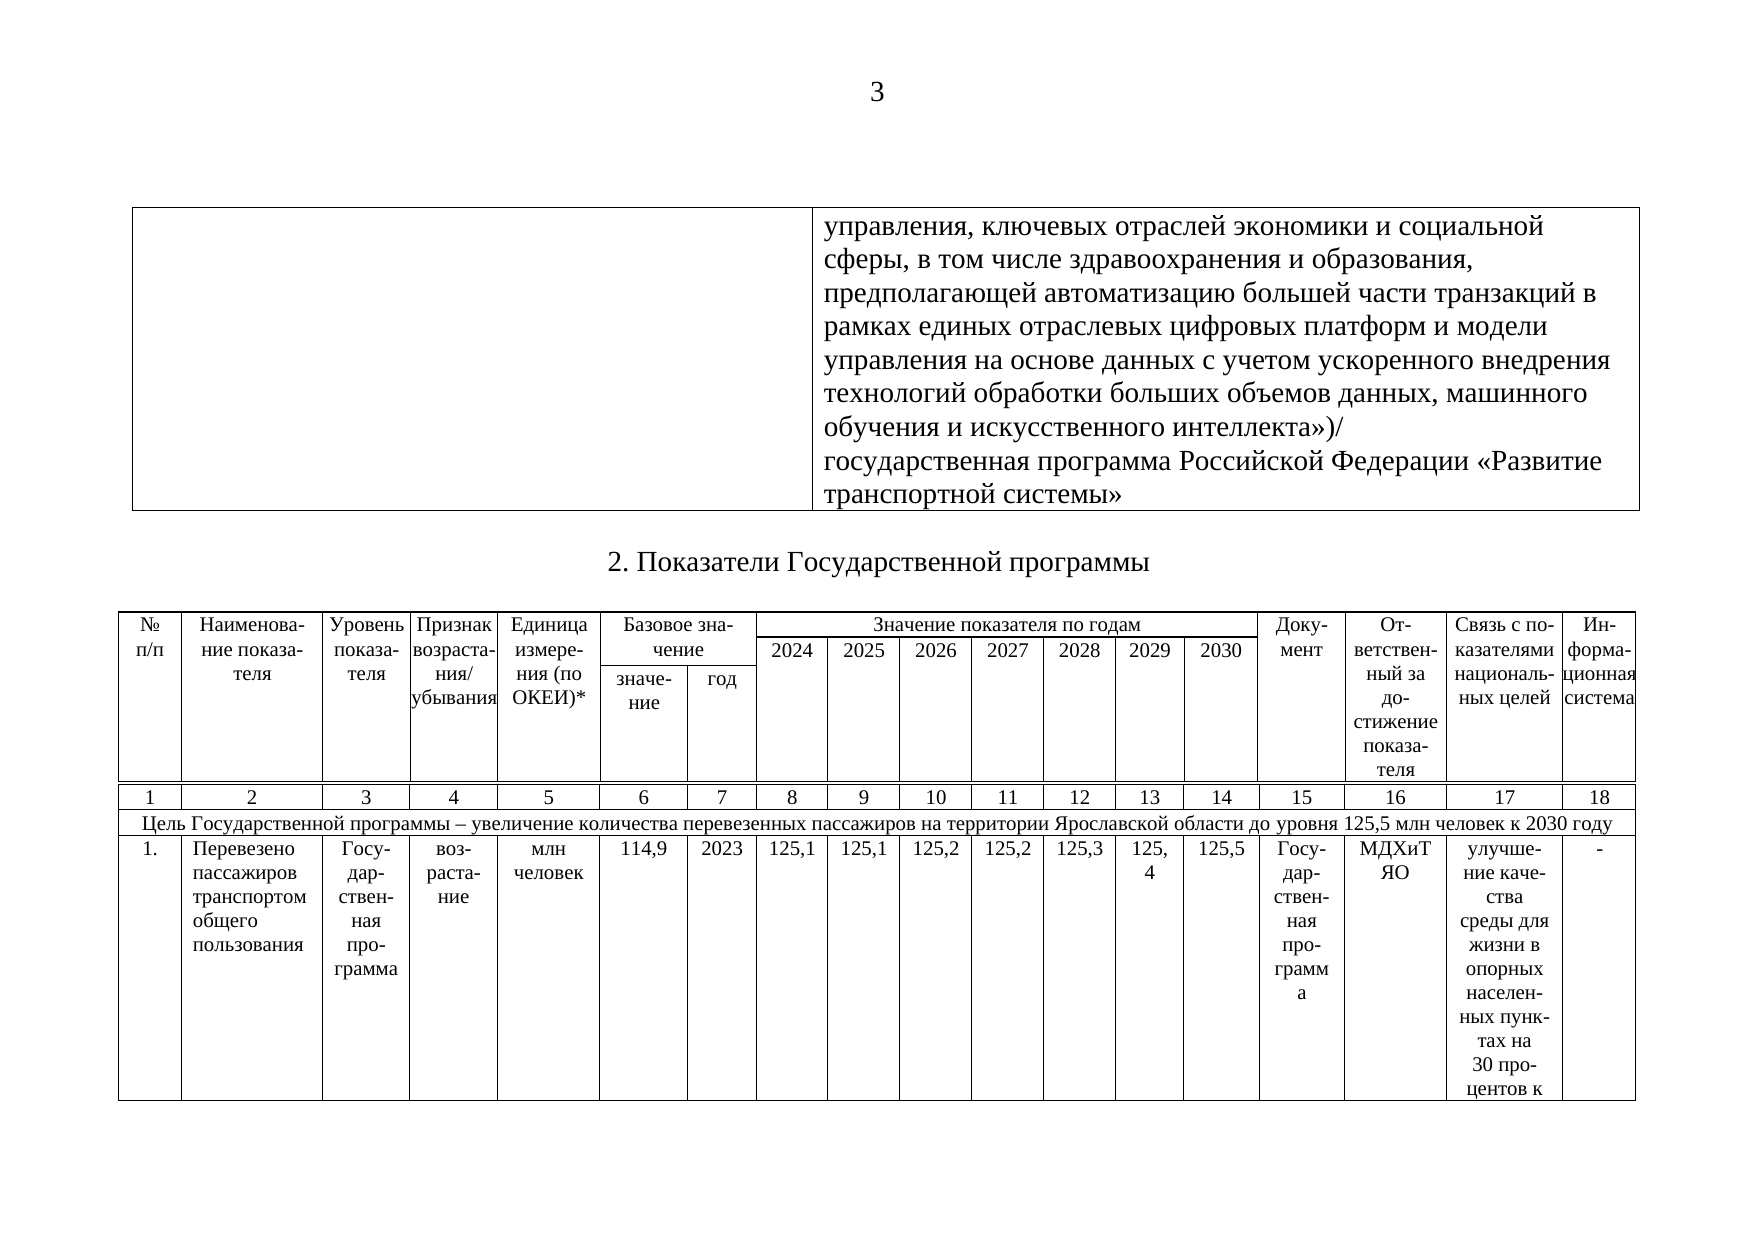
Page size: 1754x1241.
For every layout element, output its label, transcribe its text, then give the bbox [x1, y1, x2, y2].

table_header 2 [182, 785, 322, 809]
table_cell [133, 208, 812, 510]
table_cell Государственная программа [323, 836, 409, 1100]
table_header Уровень показа-теля [323, 613, 410, 781]
table_cell возрастание [410, 836, 497, 1100]
table_cell 2024 [757, 638, 827, 781]
table_header 11 [972, 785, 1043, 809]
table_header Базовое значение [601, 613, 756, 665]
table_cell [813, 208, 1639, 510]
table_header 8 [757, 785, 827, 809]
table_cell 2026 [900, 638, 971, 781]
table_header Связь с показателями национальных целей [1447, 613, 1562, 781]
table_header Признак возрастания/ убывания [411, 613, 497, 781]
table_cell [1447, 836, 1562, 1100]
table_header Единица измерения (по ОКЕИ)* [498, 613, 600, 781]
table_cell 125,1 [828, 836, 899, 1100]
table_header 16 [1345, 785, 1446, 809]
table_cell 114,9 [600, 836, 687, 1100]
table_cell 125,4 [1116, 836, 1183, 1100]
table_header 3 [323, 785, 409, 809]
table_cell Цель Государственной программы – увеличение количества перевезенных пассажиров на территории Ярославской области до уровня 125,5 млн человек к 2030 году [119, 810, 1635, 834]
table_header 12 [1044, 785, 1115, 809]
table_header Наименование показателя [182, 613, 322, 781]
table_cell 2025 [828, 638, 899, 781]
table_cell млн человек [498, 836, 599, 1100]
table_cell 125,2 [972, 836, 1043, 1100]
table_cell значение [601, 666, 687, 781]
table_cell 2028 [1044, 638, 1115, 781]
table_cell 2029 [1116, 638, 1184, 781]
table_header 10 [900, 785, 971, 809]
table_cell МДХиТ ЯО [1345, 836, 1446, 1100]
table_cell - [1563, 836, 1635, 1100]
table_header 13 [1116, 785, 1183, 809]
table_cell 2023 [688, 836, 756, 1100]
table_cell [182, 836, 322, 1100]
table_cell год [688, 666, 756, 781]
table_header 4 [410, 785, 497, 809]
table_cell 125,1 [757, 836, 827, 1100]
table_header Ответственный за достижение показателя [1346, 613, 1446, 781]
table_header Доку-мент [1258, 613, 1345, 781]
table_header № п/п [119, 613, 181, 781]
table_cell 2030 [1185, 638, 1257, 781]
table_cell 125,2 [900, 836, 971, 1100]
table_header 14 [1184, 785, 1259, 809]
table_header 9 [828, 785, 899, 809]
table_header 7 [688, 785, 756, 809]
table_cell 125,3 [1044, 836, 1115, 1100]
text 2. Показатели Государственной программы [118, 544, 1639, 578]
table_cell 2027 [972, 638, 1043, 781]
table_cell Государственная программа [1260, 836, 1344, 1100]
table_header 6 [600, 785, 687, 809]
table_header 1 [119, 785, 181, 809]
table_header Информационная система [1563, 613, 1635, 781]
table_header 17 [1447, 785, 1562, 809]
table_header 15 [1260, 785, 1344, 809]
table_header Значение показателя по годам [757, 613, 1257, 636]
table_cell 1. [119, 836, 181, 1100]
table_header 18 [1563, 785, 1635, 809]
table_cell 125,5 [1184, 836, 1259, 1100]
table_header 5 [498, 785, 599, 809]
